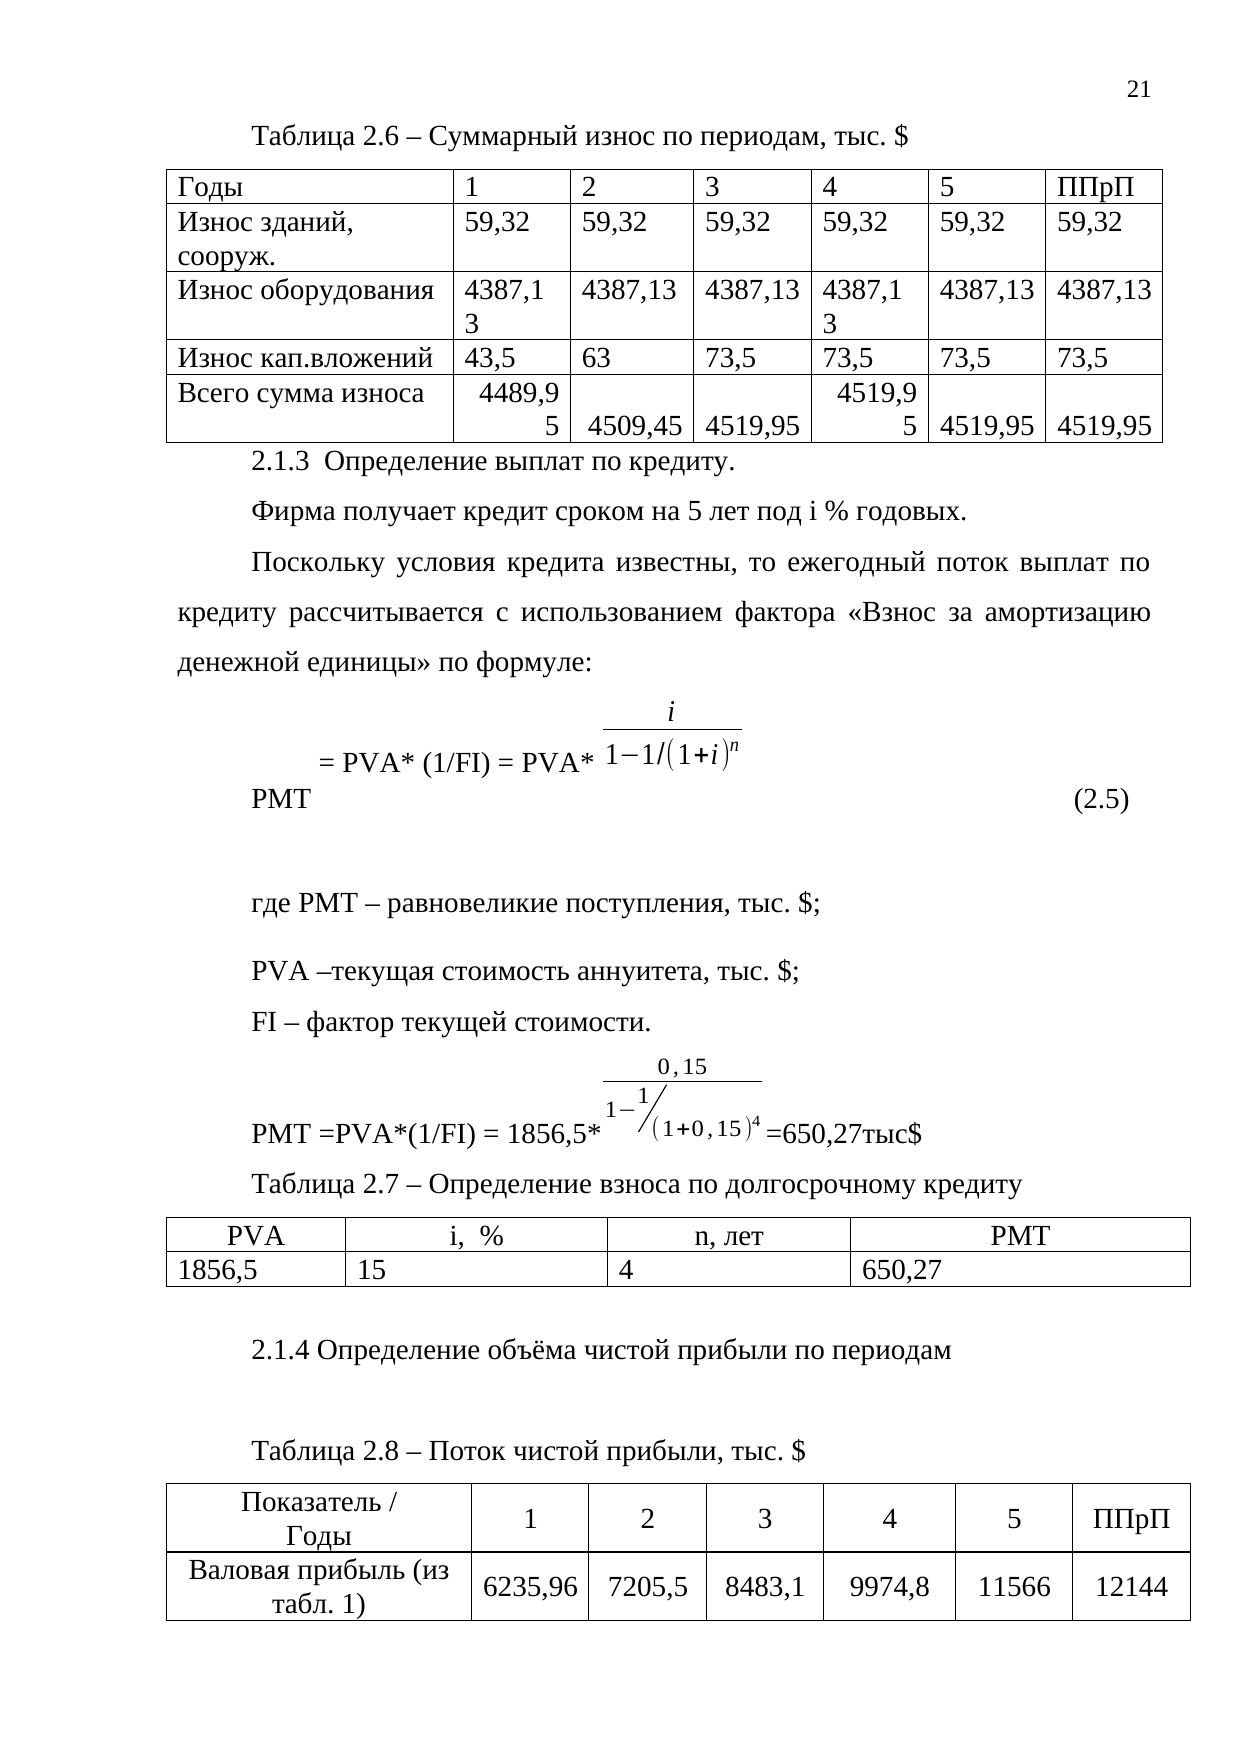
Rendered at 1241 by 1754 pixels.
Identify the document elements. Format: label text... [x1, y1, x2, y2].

table_cell Износ зданий, сооруж. [167, 204, 453, 271]
text Таблица 2.7 – Определение взноса по долгосрочному кредиту [177, 1166, 1152, 1200]
text 2.1.4 Определение объёма чистой прибыли по периодам [177, 1332, 1152, 1366]
table_header i, % [346, 1218, 607, 1251]
table_cell 9974,8 [824, 1553, 955, 1619]
table_cell 11566 [956, 1553, 1072, 1619]
table_header 5 [956, 1484, 1072, 1551]
table_header Показатель / Годы [167, 1484, 471, 1551]
table_cell 1856,5 [167, 1252, 345, 1286]
table_cell 4387,13 [929, 272, 1045, 339]
table_header Годы [167, 170, 453, 203]
table_cell 4387,13 [812, 272, 928, 339]
table_cell 650,27 [851, 1252, 1190, 1286]
text Таблица 2.8 – Поток чистой прибыли, тыс. $ [177, 1433, 1152, 1466]
table_cell 73,5 [929, 340, 1045, 374]
table_cell 6235,96 [472, 1553, 588, 1619]
text где PMT – равновеликие поступления, тыс. $; [177, 849, 1152, 919]
table_cell 4 [608, 1252, 850, 1286]
table_cell 59,32 [694, 204, 811, 271]
table_cell 4519,95 [929, 375, 1045, 442]
text PVA –текущая стоимость аннуитета, тыс. $; [177, 953, 1152, 987]
table_cell 4489,95 [454, 375, 570, 442]
table_cell 4519,95 [694, 375, 811, 442]
table_cell 73,5 [812, 340, 928, 374]
table_header 4 [812, 170, 928, 203]
table_header 2 [571, 170, 693, 203]
table_cell Износ кап.вложений [167, 340, 453, 374]
table_cell 4387,13 [694, 272, 811, 339]
table_cell 73,5 [1046, 340, 1162, 374]
table_cell 4387,13 [1046, 272, 1162, 339]
table_cell 59,32 [812, 204, 928, 271]
table_cell Всего сумма износа [167, 375, 453, 442]
table_header n, лет [608, 1218, 850, 1251]
table_header PMT [851, 1218, 1190, 1251]
table_cell 4519,95 [1046, 375, 1162, 442]
table_cell 8483,1 [707, 1553, 823, 1619]
table_cell Валовая прибыль (из табл. 1) [167, 1553, 471, 1619]
table_header 1 [454, 170, 570, 203]
text FI – фактор текущей стоимости. [177, 1004, 1152, 1037]
text Фирма получает кредит сроком на 5 лет под i % годовых. [177, 493, 1152, 527]
table_cell 59,32 [571, 204, 693, 271]
table_cell 15 [346, 1252, 607, 1286]
table_cell 4387,13 [454, 272, 570, 339]
text 2.1.3 Определение выплат по кредиту. [177, 443, 1152, 477]
table_header 3 [707, 1484, 823, 1551]
table_header ППрП [1046, 170, 1162, 203]
table_cell 59,32 [454, 204, 570, 271]
table_header 3 [694, 170, 811, 203]
table_cell 4387,13 [571, 272, 693, 339]
table_cell Износ оборудования [167, 272, 453, 339]
table_cell 12144 [1073, 1553, 1190, 1619]
table_header 4 [824, 1484, 955, 1551]
table_header ППрП [1073, 1484, 1190, 1551]
table_cell 4519,95 [812, 375, 928, 442]
text PMT = PVA* (1/FI) = PVA* (2.5) [177, 694, 1152, 815]
table_header PVA [167, 1218, 345, 1251]
text Поскольку условия кредита известны, то ежегодный поток выплат по кредиту рассчитывается с использованием фактора «Взнос за амортизацию денежной единицы» по формуле: [177, 544, 1152, 678]
table_cell 43,5 [454, 340, 570, 374]
table_cell 7205,5 [589, 1553, 706, 1619]
table_cell 59,32 [1046, 204, 1162, 271]
table_cell 63 [571, 340, 693, 374]
table_header 1 [472, 1484, 588, 1551]
table_header 2 [589, 1484, 706, 1551]
text PMT =PVA*(1/FI) = 1856,5*=650,27тыс$ [177, 1054, 1152, 1149]
table_cell 4509,45 [571, 375, 693, 442]
table_cell 59,32 [929, 204, 1045, 271]
text Таблица 2.6 – Суммарный износ по периодам, тыс. $ [177, 118, 1152, 152]
table_cell 73,5 [694, 340, 811, 374]
table_header 5 [929, 170, 1045, 203]
